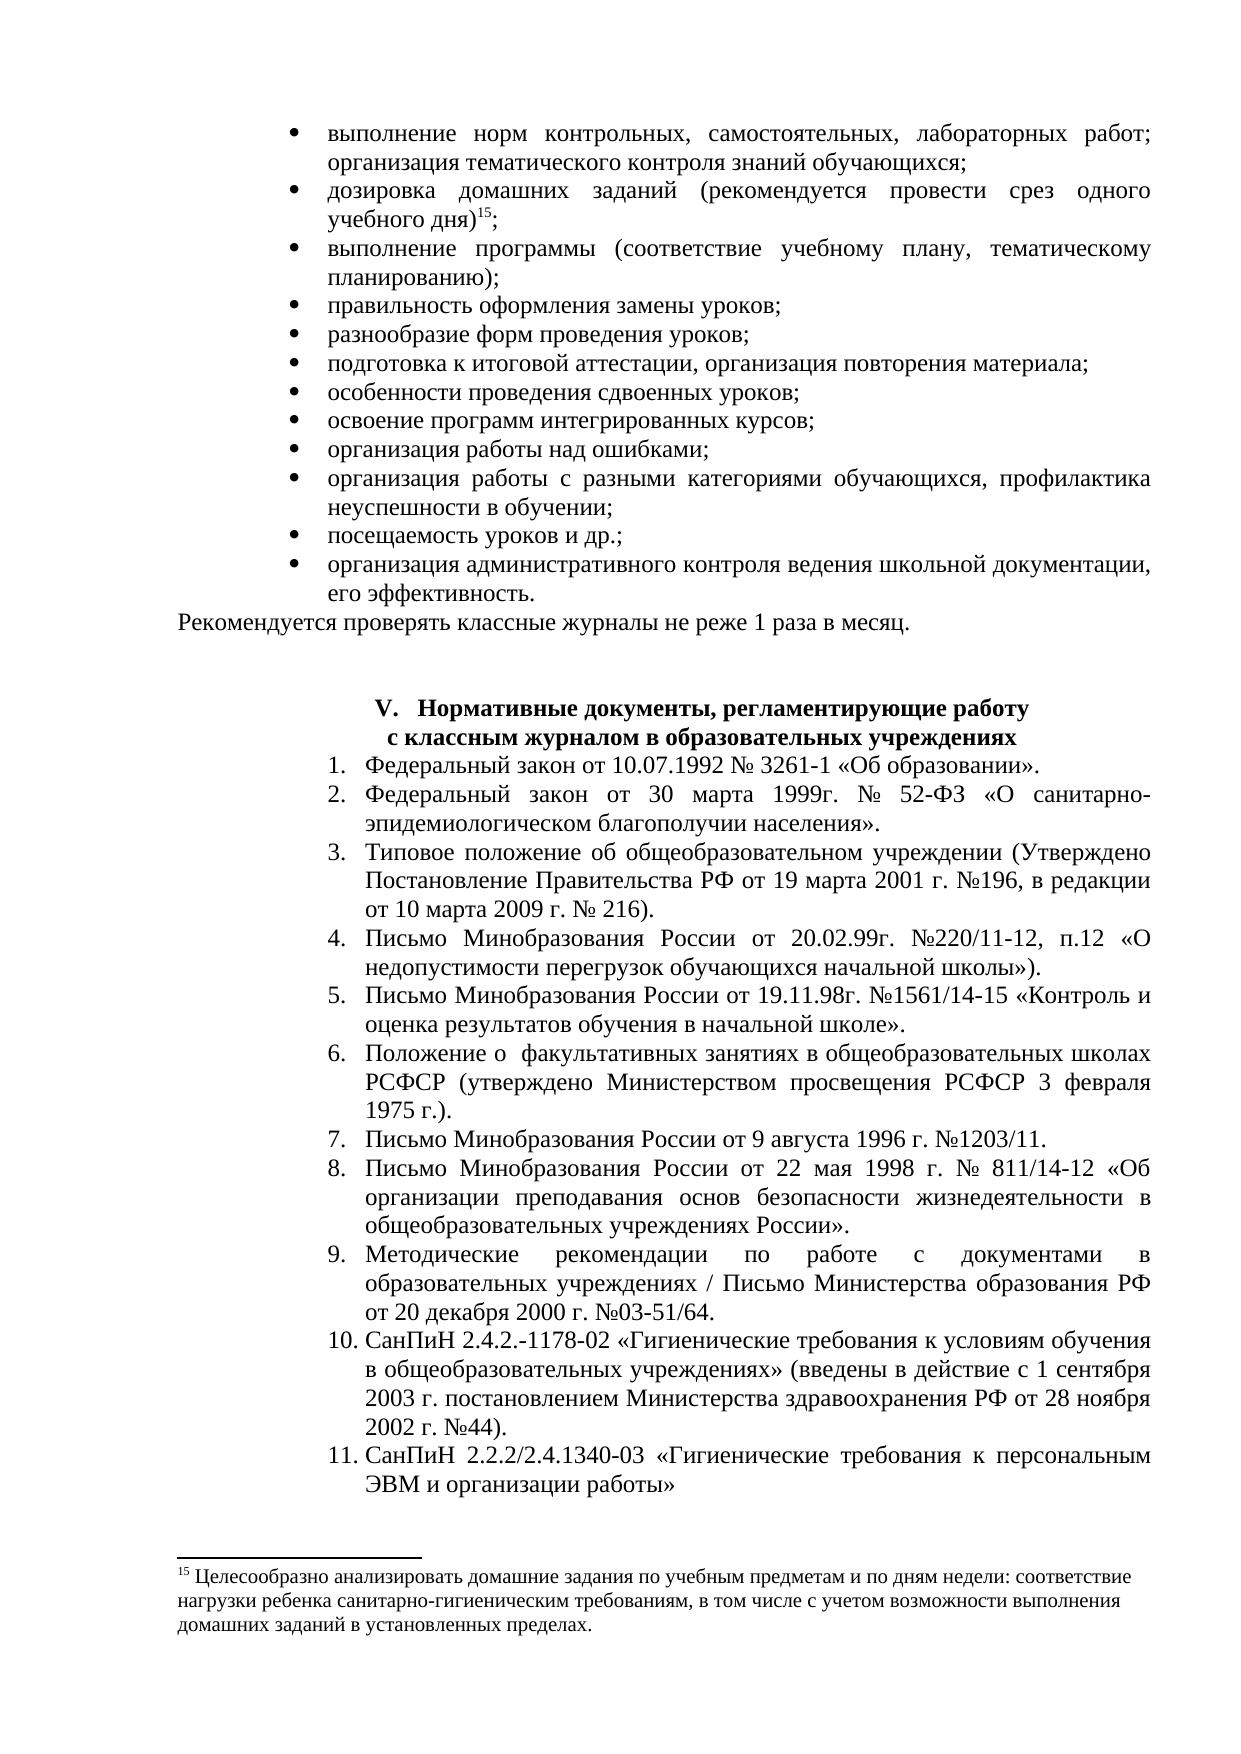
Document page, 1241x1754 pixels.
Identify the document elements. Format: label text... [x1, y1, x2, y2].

list организация административного контроля ведения школьной документации, его эффективность. [290, 549, 1152, 607]
list Письмо Минобразования России от 9 августа . №1203/11. [327, 1124, 1152, 1153]
list СанПиН 2.4.2.-1178-02 «Гигиенические требования к условиям обучения в общеобразовательных учреждениях» (введены в действие с 1 сентября . постановлением Министерства здравоохранения РФ от 28 ноября . №44). [327, 1326, 1152, 1441]
list подготовка к итоговой аттестации, организация повторения материала; [290, 348, 1152, 377]
text Рекомендуется проверять классные журналы не реже 1 раза в месяц. [177, 607, 1152, 636]
list правильность оформления замены уроков; [290, 291, 1152, 319]
list Письмо Минобразования России от 22 мая . № 811/14-12 «Об организации преподавания основ безопасности жизнедеятельности в общеобразовательных учреждениях России». [327, 1153, 1152, 1239]
list Федеральный закон от 30 марта 1999г. № 52-ФЗ «О санитарно-эпидемиологическом благополучии населения». [327, 779, 1152, 837]
list посещаемость уроков и др.; [290, 521, 1152, 549]
list выполнение программы (соответствие учебному плану, тематическому планированию); [290, 233, 1152, 291]
list особенности проведения сдвоенных уроков; [290, 377, 1152, 406]
list выполнение норм контрольных, самостоятельных, лабораторных работ; организация тематического контроля знаний обучающихся; [290, 118, 1152, 176]
text с классным журналом в образовательных учреждениях [252, 722, 1152, 751]
list Письмо Минобразования России от 19.11.98г. №1561/14-15 «Контроль и оценка результатов обучения в начальной школе». [327, 981, 1152, 1038]
list Положение о факультативных занятиях в общеобразовательных школах РСФСР (утверждено Министерством просвещения РСФСР 3 февраля .). [327, 1038, 1152, 1124]
list Типовое положение об общеобразовательном учреждении (Утверждено Постановление Правительства РФ от 19 марта . №196, в редакции от 10 марта . № 216). [327, 837, 1152, 923]
list Федеральный закон от 10.07.1992 № 3261-1 «Об образовании». [327, 751, 1152, 779]
list организация работы с разными категориями обучающихся, профилактика неуспешности в обучении; [290, 463, 1152, 521]
list дозировка домашних заданий (рекомендуется провести срез одного учебного дня); [290, 176, 1152, 233]
list освоение программ интегрированных курсов; [290, 406, 1152, 434]
list разнообразие форм проведения уроков; [290, 319, 1152, 348]
list Письмо Минобразования России от 20.02.99г. №220/11-12, п.12 «О недопустимости перегрузок обучающихся начальной школы»). [327, 923, 1152, 981]
list организация работы над ошибками; [290, 434, 1152, 463]
list СанПиН 2.2.2/2.4.1340-03 «Гигиенические требования к персональным ЭВМ и организации работы» [327, 1441, 1152, 1498]
list Методические рекомендации по работе с документами в образовательных учреждениях / Письмо Министерства образования РФ от 20 декабря . №03-51/64. [327, 1239, 1152, 1326]
text V. Нормативные документы, регламентирующие работу [252, 693, 1152, 722]
